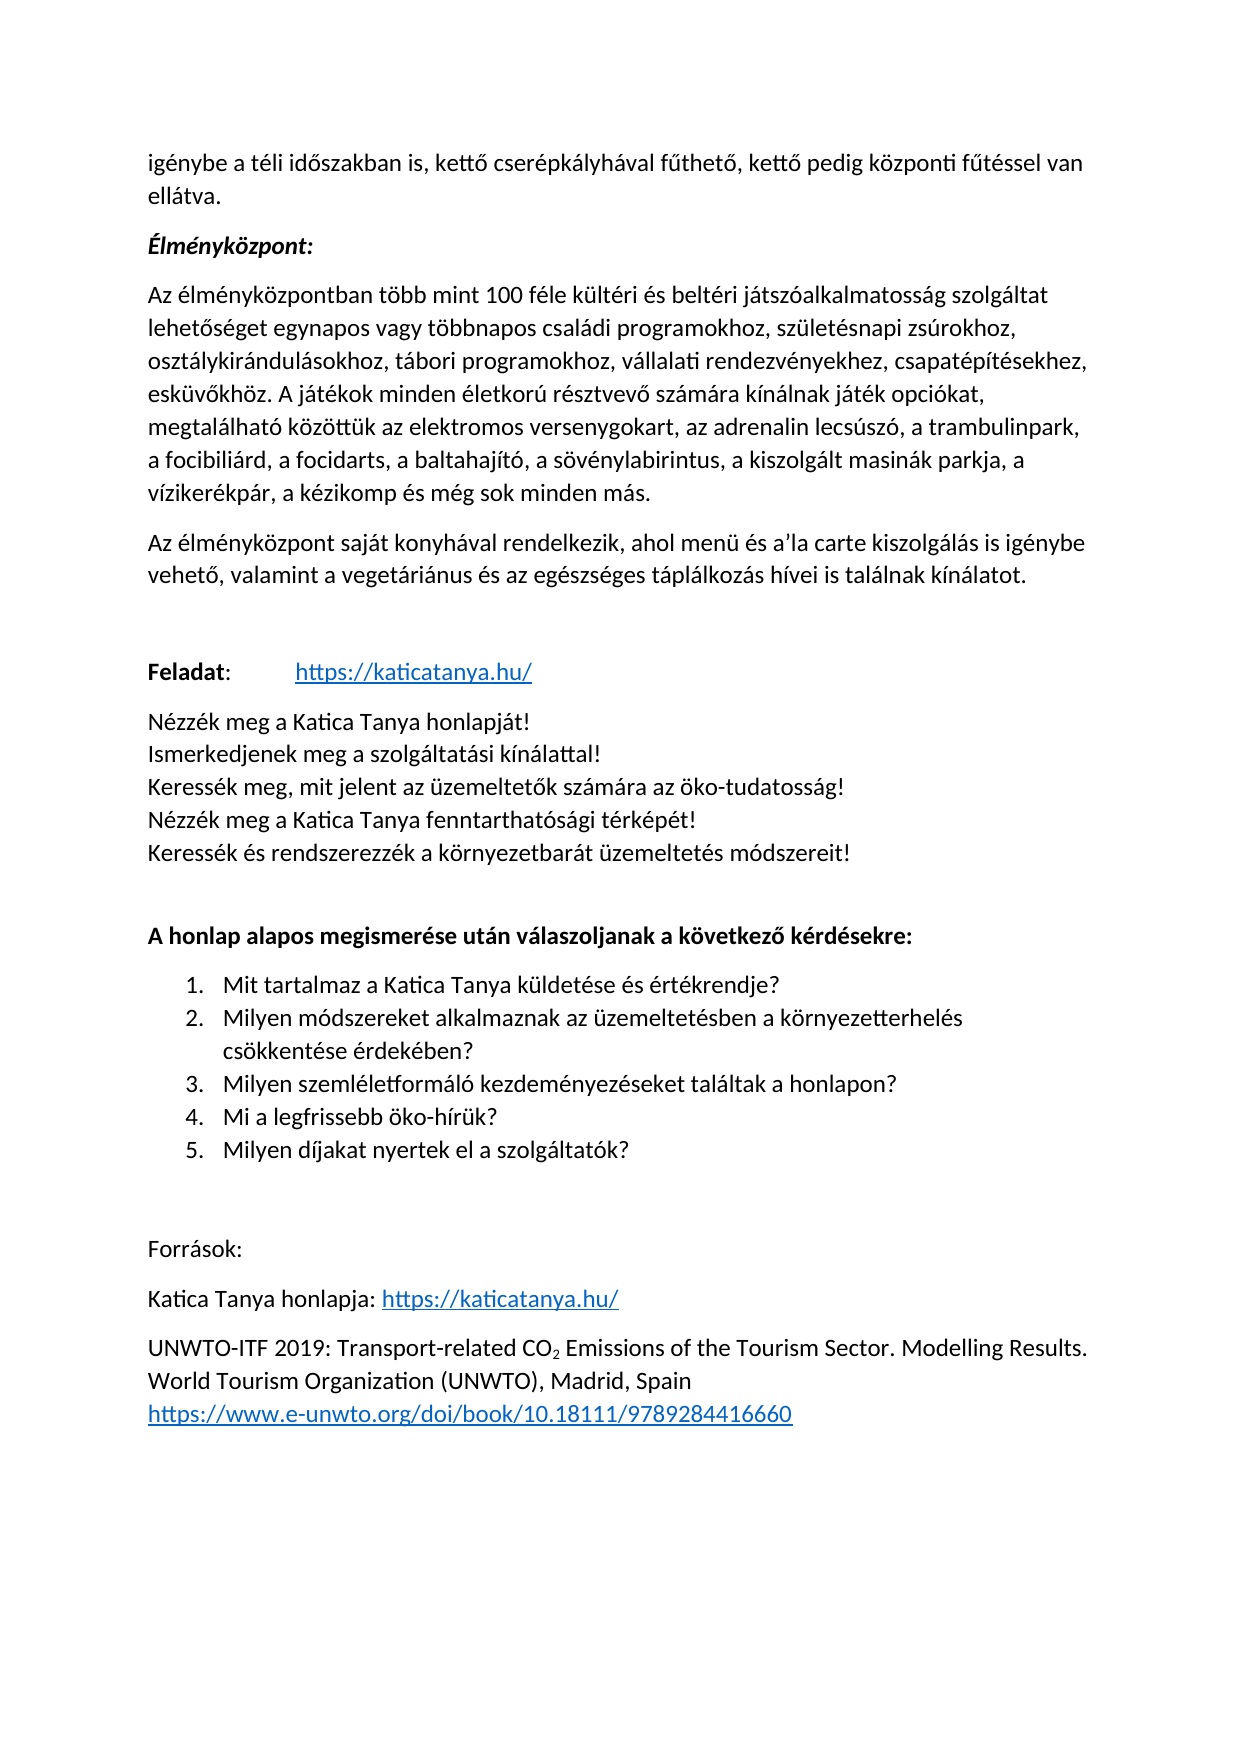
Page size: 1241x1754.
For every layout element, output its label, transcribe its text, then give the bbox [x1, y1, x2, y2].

text Keressék meg, mit jelent az üzemeltetők számára az öko-tudatosság! [148, 772, 1093, 802]
text Katica Tanya honlapja: https://katicatanya.hu/ [148, 1283, 1093, 1313]
text Élményközpont: [148, 230, 1093, 261]
text Ismerkedjenek meg a szolgáltatási kínálattal! [148, 739, 1093, 769]
text Feladat: https://katicatanya.hu/ [148, 656, 1093, 687]
list Mi a legfrissebb öko-hírük? [185, 1101, 1093, 1132]
text A honlap alapos megismerése után válaszoljanak a következő kérdésekre: [148, 920, 1093, 950]
list Mit tartalmaz a Katica Tanya küldetése és értékrendje? [185, 969, 1093, 1000]
list Milyen módszereket alkalmaznak az üzemeltetésben a környezetterhelés csökkentése érdekében? [185, 1002, 1093, 1066]
text Az élményközpontban több mint 100 féle kültéri és beltéri játszóalkalmatosság szolgáltat lehetőséget egynapos vagy többnapos családi programokhoz, születésnapi zsúrokhoz, osztálykirándulásokhoz, tábori programokhoz, vállalati rendezvényekhez, csapatépítésekhez, esküvőkhöz. A játékok minden életkorú résztvevő számára kínálnak játék opciókat, megtalálható közöttük az elektromos versenygokart, az adrenalin lecsúszó, a trambulinpark, a focibiliárd, a focidarts, a baltahajító, a sövénylabirintus, a kiszolgált masinák parkja, a vízikerékpár, a kézikomp és még sok minden más. [148, 280, 1093, 508]
text Nézzék meg a Katica Tanya fenntarthatósági térképét! [148, 804, 1093, 835]
text Nézzék meg a Katica Tanya honlapját! [148, 706, 1093, 736]
text Források: [148, 1233, 1093, 1264]
text https://www.e-unwto.org/doi/book/10.18111/9789284416660 [148, 1398, 1093, 1429]
text Az élményközpont saját konyhával rendelkezik, ahol menü és a’la carte kiszolgálás is igénybe vehető, valamint a vegetáriánus és az egészséges táplálkozás hívei is találnak kínálatot. [148, 527, 1093, 590]
list Milyen szemléletformáló kezdeményezéseket találtak a honlapon? [185, 1068, 1093, 1099]
text Keressék és rendszerezzék a környezetbarát üzemeltetés módszereit! [148, 837, 1093, 868]
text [148, 148, 1093, 211]
text UNWTO-ITF 2019: Transport-related CO2 Emissions of the Tourism Sector. Modelling Results. World Tourism Organization (UNWTO), Madrid, Spain [148, 1332, 1093, 1396]
list Milyen díjakat nyertek el a szolgáltatók? [185, 1134, 1093, 1164]
